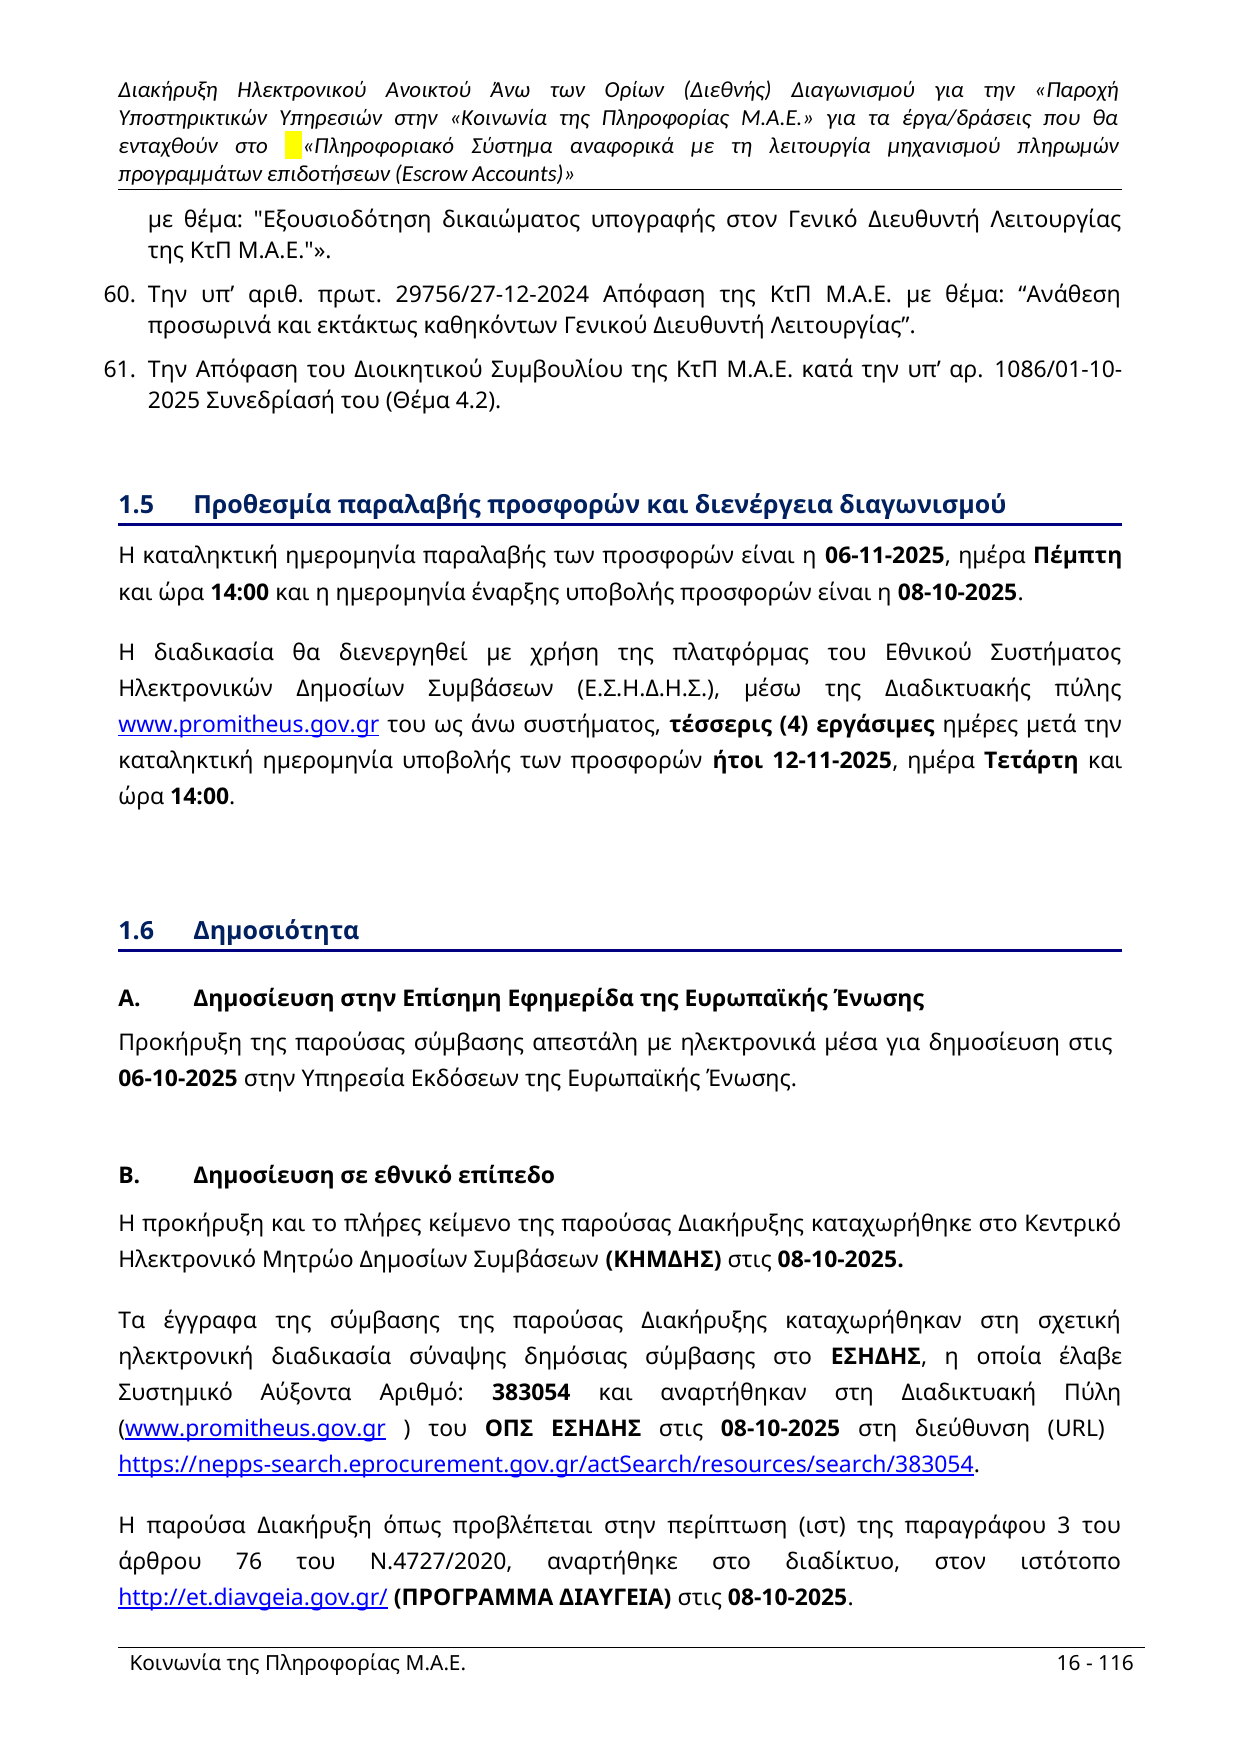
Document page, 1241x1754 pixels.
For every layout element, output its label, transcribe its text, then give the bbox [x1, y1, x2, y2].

text Η παρούσα Διακήρυξη όπως προβλέπεται στην περίπτωση (ιστ) της παραγράφου 3 του άρθρου 76 του Ν.4727/2020, αναρτήθηκε στο διαδίκτυο, στον ιστότοπο http://et.diavgeia.gov.gr/ (ΠΡΟΓΡΑΜΜΑ ΔΙΑΥΓΕΙΑ) στις 08-10-2025. [118, 1509, 1122, 1612]
text Η προκήρυξη και το πλήρες κείμενο της παρούσας Διακήρυξης καταχωρήθηκε στο Κεντρικό Ηλεκτρονικό Μητρώο Δημοσίων Συμβάσεων (ΚΗΜΔΗΣ) στις 08-10-2025. [118, 1207, 1122, 1274]
list Την υπ’ αριθ. πρωτ. 29756/27-12-2024 Απόφαση της ΚτΠ Μ.Α.Ε. με θέμα: “Ανάθεση προσωρινά και εκτάκτως καθηκόντων Γενικού Διευθυντή Λειτουργίας”. [103, 278, 1122, 340]
subtitle Προθεσμία παραλαβής προσφορών και διενέργεια διαγωνισμού [118, 487, 1122, 523]
subtitle Δημοσιότητα [118, 913, 1122, 949]
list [103, 203, 1122, 265]
text Προκήρυξη της παρούσας σύμβασης απεστάλη με ηλεκτρονικά μέσα για δημοσίευση στις 06-10-2025 στην Υπηρεσία Εκδόσεων της Ευρωπαϊκής Ένωσης. [118, 1026, 1122, 1093]
list Την Απόφαση του Διοικητικού Συμβουλίου της ΚτΠ Μ.Α.Ε. κατά την υπ’ αρ. 1086/01-10-2025 Συνεδρίασή του (Θέμα 4.2). [103, 353, 1122, 415]
text Α. Δημοσίευση στην Επίσημη Εφημερίδα της Ευρωπαϊκής Ένωσης [118, 982, 1122, 1013]
text Η καταληκτική ημερομηνία παραλαβής των προσφορών είναι η 06-11-2025, ημέρα Πέμπτη και ώρα 14:00 και η ημερομηνία έναρξης υποβολής προσφορών είναι η 08-10-2025. [118, 539, 1122, 607]
text Τα έγγραφα της σύμβασης της παρούσας Διακήρυξης καταχωρήθηκαν στη σχετική ηλεκτρονική διαδικασία σύναψης δημόσιας σύμβασης στο ΕΣΗΔΗΣ, η οποία έλαβε Συστημικό Αύξοντα Αριθμό: 383054 και αναρτήθηκαν στη Διαδικτυακή Πύλη (www.promitheus.gov.gr ) του ΟΠΣ ΕΣΗΔΗΣ στις 08-10-2025 στη διεύθυνση (URL) https://nepps-search.eprocurement.gov.gr/actSearch/resources/search/383054. [118, 1304, 1122, 1479]
text Β. Δημοσίευση σε εθνικό επίπεδο [118, 1159, 1122, 1190]
text Η διαδικασία θα διενεργηθεί με χρήση της πλατφόρμας του Εθνικού Συστήματος Ηλεκτρονικών Δημοσίων Συμβάσεων (Ε.Σ.Η.Δ.Η.Σ.), μέσω της Διαδικτυακής πύλης www.promitheus.gov.gr του ως άνω συστήματος, τέσσερις (4) εργάσιμες ημέρες μετά την καταληκτική ημερομηνία υποβολής των προσφορών ήτοι 12-11-2025, ημέρα Τετάρτη και ώρα 14:00. [118, 636, 1122, 811]
